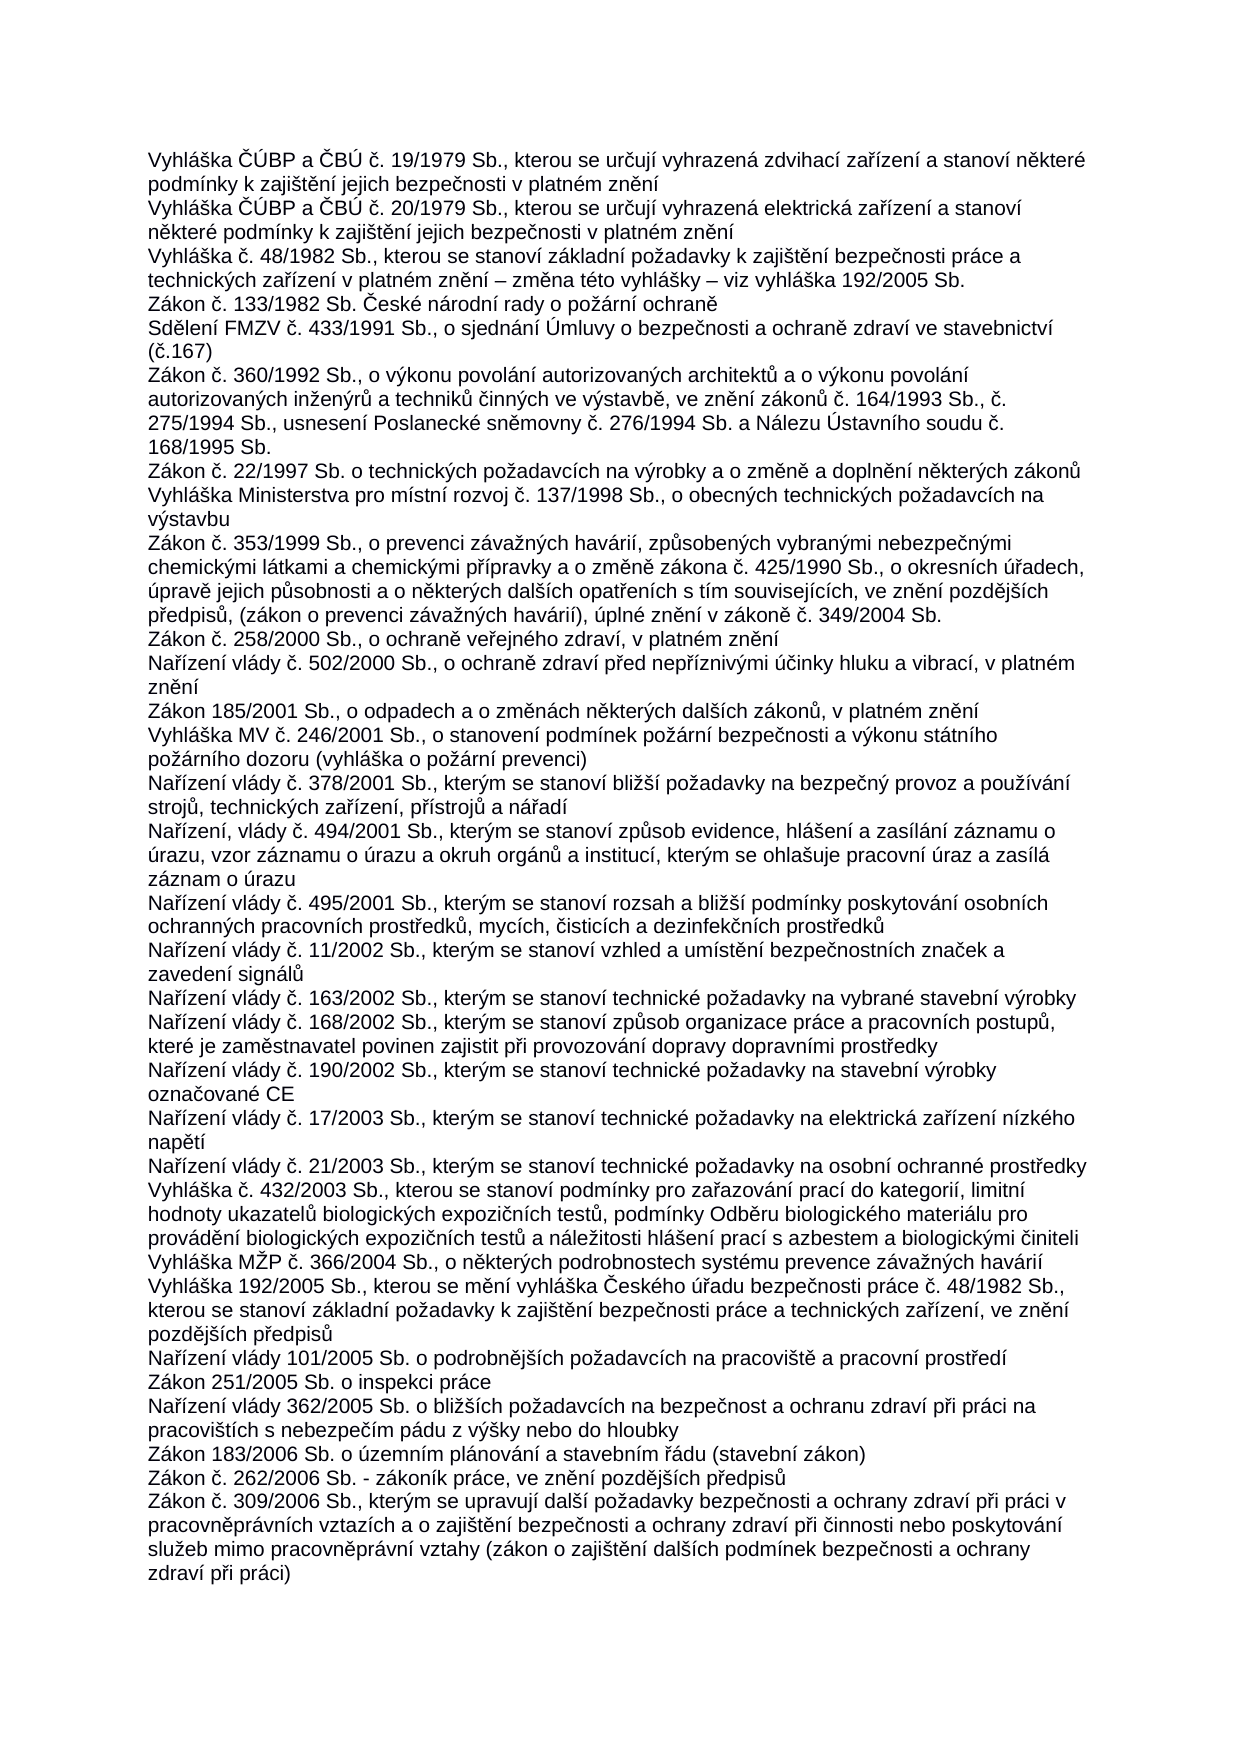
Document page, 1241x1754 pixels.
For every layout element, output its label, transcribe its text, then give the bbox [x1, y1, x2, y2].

text Nařízení, vlády č. 494/2001 Sb., kterým se stanoví způsob evidence, hlášení a zasílání záznamu o úrazu, vzor záznamu o úrazu a okruh orgánů a institucí, kterým se ohlašuje pracovní úraz a zasílá záznam o úrazu [148, 818, 1093, 890]
text Vyhláška č. 432/2003 Sb., kterou se stanoví podmínky pro zařazování prací do kategorií, limitní hodnoty ukazatelů biologických expozičních testů, podmínky Odběru biologického materiálu pro provádění biologických expozičních testů a náležitosti hlášení prací s azbestem a biologickými činiteli [148, 1178, 1093, 1250]
text Zákon 251/2005 Sb. o inspekci práce [148, 1369, 1093, 1393]
text Nařízení vlády č. 163/2002 Sb., kterým se stanoví technické požadavky na vybrané stavební výrobky [148, 986, 1093, 1010]
text Nařízení vlády č. 11/2002 Sb., kterým se stanoví vzhled a umístění bezpečnostních značek a zavedení signálů [148, 938, 1093, 986]
text Zákon č. 360/1992 Sb., o výkonu povolání autorizovaných architektů a o výkonu povolání autorizovaných inženýrů a techniků činných ve výstavbě, ve znění zákonů č. 164/1993 Sb., č. 275/1994 Sb., usnesení Poslanecké sněmovny č. 276/1994 Sb. a Nálezu Ústavního soudu č. 168/1995 Sb. [148, 363, 1093, 459]
text Nařízení vlády č. 168/2002 Sb., kterým se stanoví způsob organizace práce a pracovních postupů, které je zaměstnavatel povinen zajistit při provozování dopravy dopravními prostředky [148, 1010, 1093, 1058]
text Vyhláška 192/2005 Sb., kterou se mění vyhláška Českého úřadu bezpečnosti práce č. 48/1982 Sb., kterou se stanoví základní požadavky k zajištění bezpečnosti práce a technických zařízení, ve znění pozdějších předpisů [148, 1274, 1093, 1346]
text Zákon č. 22/1997 Sb. o technických požadavcích na výrobky a o změně a doplnění některých zákonů [148, 459, 1093, 483]
text Zákon č. 133/1982 Sb. České národní rady o požární ochraně [148, 291, 1093, 315]
text Nařízení vlády č. 495/2001 Sb., kterým se stanoví rozsah a bližší podmínky poskytování osobních ochranných pracovních prostředků, mycích, čisticích a dezinfekčních prostředků [148, 890, 1093, 938]
text Nařízení vlády 362/2005 Sb. o bližších požadavcích na bezpečnost a ochranu zdraví při práci na pracovištích s nebezpečím pádu z výšky nebo do hloubky [148, 1393, 1093, 1441]
text Vyhláška MŽP č. 366/2004 Sb., o některých podrobnostech systému prevence závažných havárií [148, 1250, 1093, 1274]
text Vyhláška ČÚBP a ČBÚ č. 20/1979 Sb., kterou se určují vyhrazená elektrická zařízení a stanoví některé podmínky k zajištění jejich bezpečnosti v platném znění [148, 196, 1093, 243]
text Nařízení vlády č. 502/2000 Sb., o ochraně zdraví před nepříznivými účinky hluku a vibrací, v platném znění [148, 651, 1093, 699]
text Nařízení vlády 101/2005 Sb. o podrobnějších požadavcích na pracoviště a pracovní prostředí [148, 1346, 1093, 1369]
text Nařízení vlády č. 378/2001 Sb., kterým se stanoví bližší požadavky na bezpečný provoz a používání strojů, technických zařízení, přístrojů a nářadí [148, 771, 1093, 818]
text Zákon 183/2006 Sb. o územním plánování a stavebním řádu (stavební zákon) [148, 1441, 1093, 1465]
text Vyhláška ČÚBP a ČBÚ č. 19/1979 Sb., kterou se určují vyhrazená zdvihací zařízení a stanoví některé podmínky k zajištění jejich bezpečnosti v platném znění [148, 148, 1093, 196]
text Nařízení vlády č. 21/2003 Sb., kterým se stanoví technické požadavky na osobní ochranné prostředky [148, 1154, 1093, 1178]
text Zákon č. 309/2006 Sb., kterým se upravují další požadavky bezpečnosti a ochrany zdraví při práci v pracovněprávních vztazích a o zajištění bezpečnosti a ochrany zdraví při činnosti nebo poskytování služeb mimo pracovněprávní vztahy (zákon o zajištění dalších podmínek bezpečnosti a ochrany zdraví při práci) [148, 1489, 1093, 1585]
text Zákon č. 353/1999 Sb., o prevenci závažných havárií, způsobených vybranými nebezpečnými chemickými látkami a chemickými přípravky a o změně zákona č. 425/1990 Sb., o okresních úřadech, úpravě jejich působnosti a o některých dalších opatřeních s tím souvisejících, ve znění pozdějších předpisů, (zákon o prevenci závažných havárií), úplné znění v zákoně č. 349/2004 Sb. [148, 531, 1093, 627]
text Nařízení vlády č. 17/2003 Sb., kterým se stanoví technické požadavky na elektrická zařízení nízkého napětí [148, 1106, 1093, 1154]
text Zákon č. 262/2006 Sb. - zákoník práce, ve znění pozdějších předpisů [148, 1465, 1093, 1489]
text Vyhláška Ministerstva pro místní rozvoj č. 137/1998 Sb., o obecných technických požadavcích na výstavbu [148, 483, 1093, 531]
text Sdělení FMZV č. 433/1991 Sb., o sjednání Úmluvy o bezpečnosti a ochraně zdraví ve stavebnictví (č.167) [148, 315, 1093, 363]
text Zákon č. 258/2000 Sb., o ochraně veřejného zdraví, v platném znění [148, 627, 1093, 651]
text Vyhláška č. 48/1982 Sb., kterou se stanoví základní požadavky k zajištění bezpečnosti práce a technických zařízení v platném znění – změna této vyhlášky – viz vyhláška 192/2005 Sb. [148, 243, 1093, 291]
text Nařízení vlády č. 190/2002 Sb., kterým se stanoví technické požadavky na stavební výrobky označované CE [148, 1058, 1093, 1106]
text Vyhláška MV č. 246/2001 Sb., o stanovení podmínek požární bezpečnosti a výkonu státního požárního dozoru (vyhláška o požární prevenci) [148, 723, 1093, 771]
text Zákon 185/2001 Sb., o odpadech a o změnách některých dalších zákonů, v platném znění [148, 699, 1093, 723]
